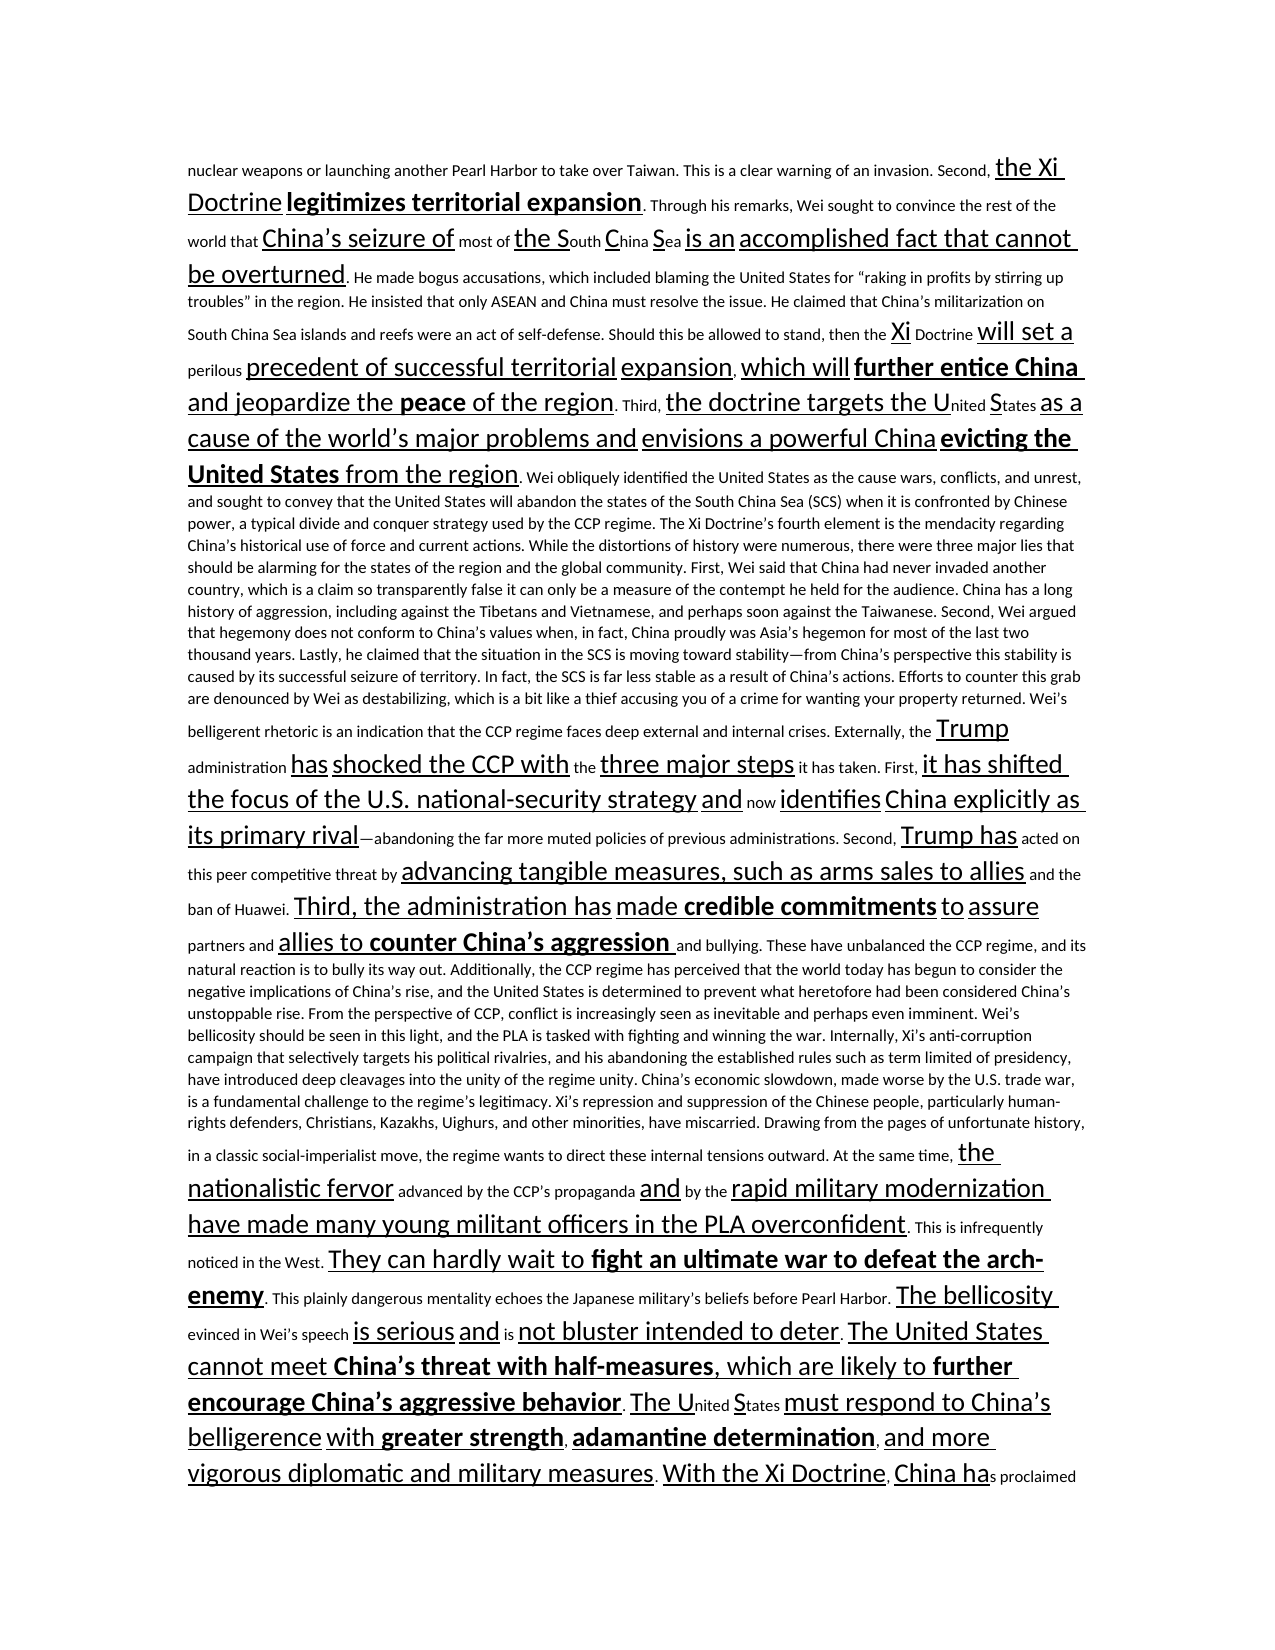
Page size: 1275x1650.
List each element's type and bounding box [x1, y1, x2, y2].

text [187, 150, 1087, 1489]
